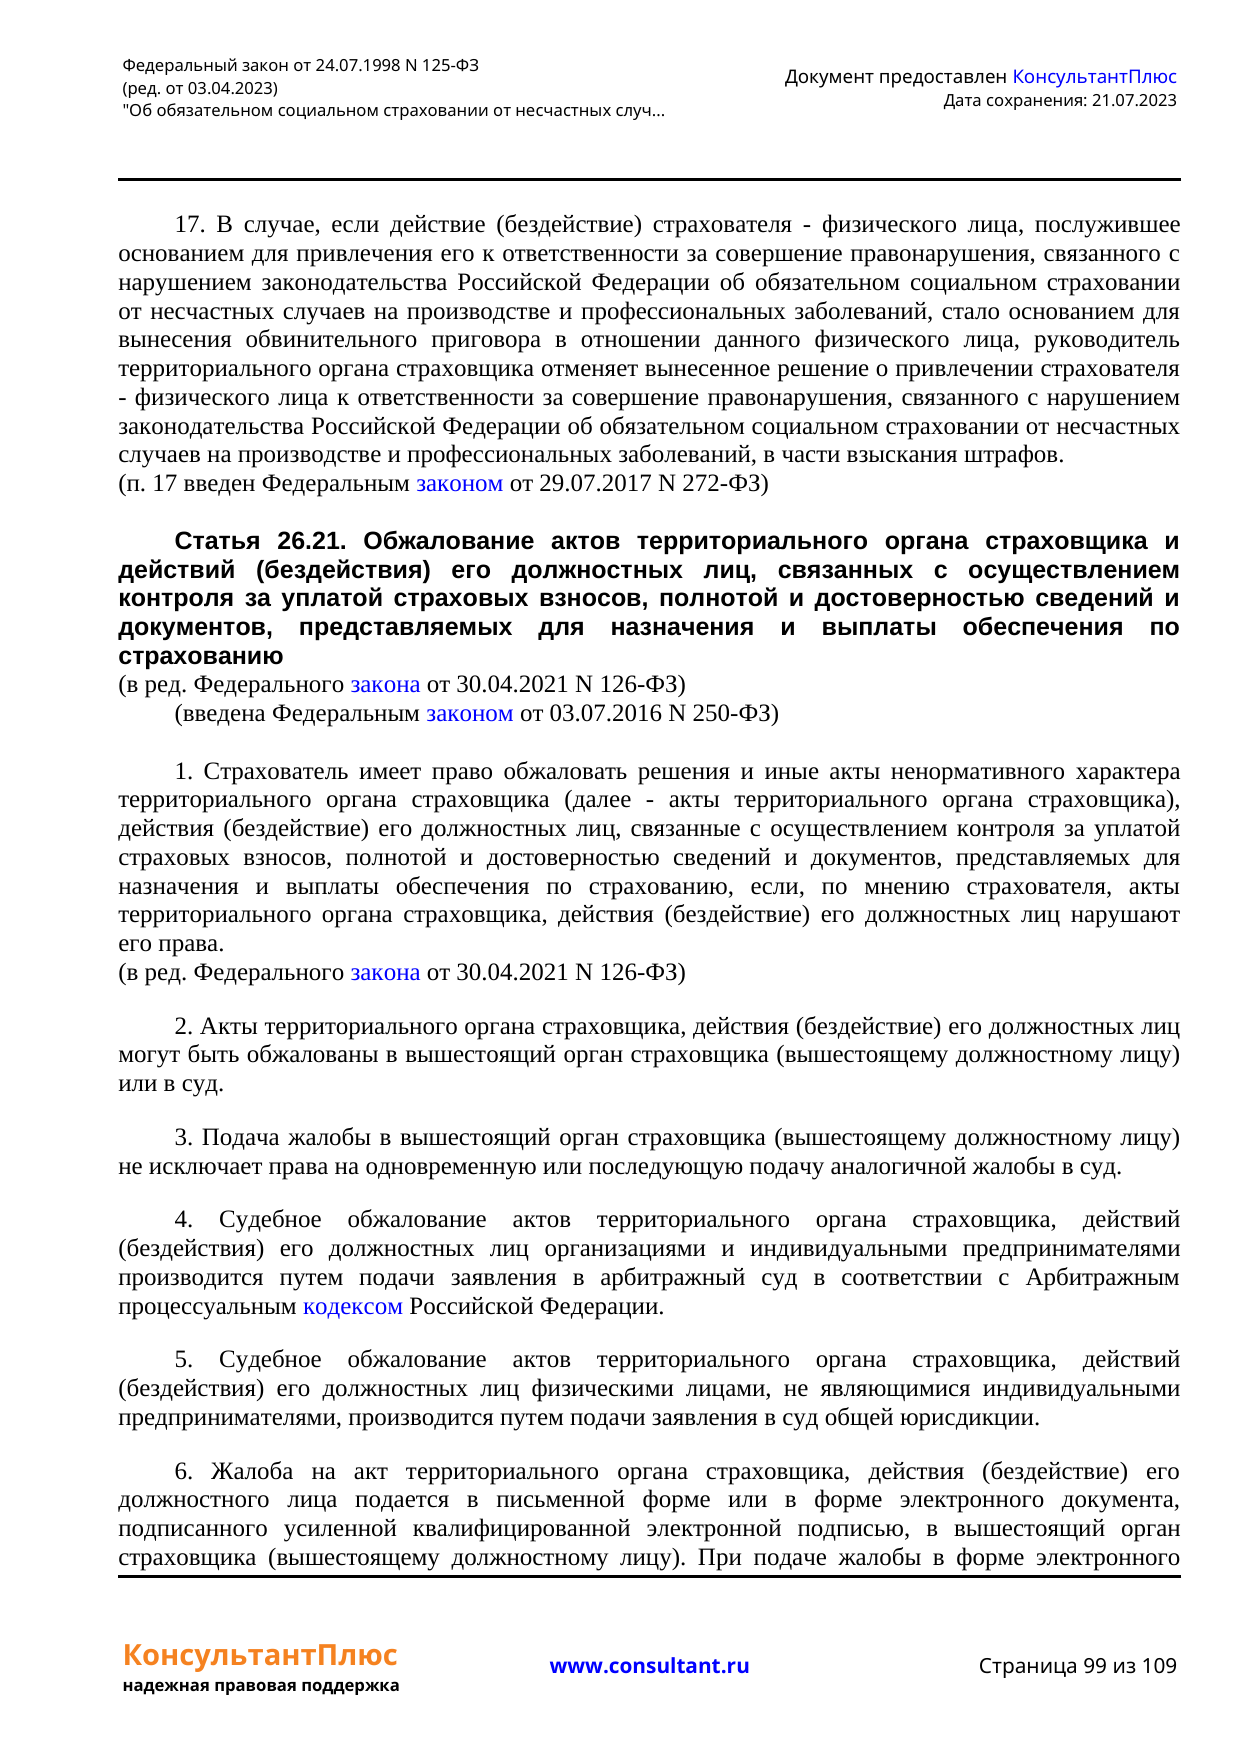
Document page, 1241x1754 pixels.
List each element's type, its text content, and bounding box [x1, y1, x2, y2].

text (п. 17 введен Федеральным законом от 29.07.2017 N 272-ФЗ) [118, 468, 1181, 497]
title Статья 26.21. Обжалование актов территориального органа страховщика и действий (бездействия) его должностных лиц, связанных с осуществлением контроля за уплатой страховых взносов, полнотой и достоверностью сведений и документов, представляемых для назначения и выплаты обеспечения по страхованию [118, 526, 1181, 669]
text (в ред. Федерального закона от 30.04.2021 N 126-ФЗ) [118, 669, 1181, 698]
text 17. В случае, если действие (бездействие) страхователя - физического лица, послужившее основанием для привлечения его к ответственности за совершение правонарушения, связанного с нарушением законодательства Российской Федерации об обязательном социальном страховании от несчастных случаев на производстве и профессиональных заболеваний, стало основанием для вынесения обвинительного приговора в отношении данного физического лица, руководитель территориального органа страховщика отменяет вынесенное решение о привлечении страхователя - физического лица к ответственности за совершение правонарушения, связанного с нарушением законодательства Российской Федерации об обязательном социальном страховании от несчастных случаев на производстве и профессиональных заболеваний, в части взыскания штрафов. [118, 209, 1181, 468]
text 2. Акты территориального органа страховщика, действия (бездействие) его должностных лиц могут быть обжалованы в вышестоящий орган страховщика (вышестоящему должностному лицу) или в суд. [118, 1011, 1181, 1097]
text 5. Судебное обжалование актов территориального органа страховщика, действий (бездействия) его должностных лиц физическими лицами, не являющимися индивидуальными предпринимателями, производится путем подачи заявления в суд общей юрисдикции. [118, 1344, 1181, 1431]
text 3. Подача жалобы в вышестоящий орган страховщика (вышестоящему должностному лицу) не исключает права на одновременную или последующую подачу аналогичной жалобы в суд. [118, 1122, 1181, 1179]
text 1. Страхователь имеет право обжаловать решения и иные акты ненормативного характера территориального органа страховщика (далее - акты территориального органа страховщика), действия (бездействие) его должностных лиц, связанные с осуществлением контроля за уплатой страховых взносов, полнотой и достоверностью сведений и документов, представляемых для назначения и выплаты обеспечения по страхованию, если, по мнению страхователя, акты территориального органа страховщика, действия (бездействие) его должностных лиц нарушают его права. [118, 756, 1181, 957]
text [118, 1456, 1181, 1571]
text (введена Федеральным законом от 03.07.2016 N 250-ФЗ) [118, 698, 1181, 727]
text (в ред. Федерального закона от 30.04.2021 N 126-ФЗ) [118, 957, 1181, 986]
text 4. Судебное обжалование актов территориального органа страховщика, действий (бездействия) его должностных лиц организациями и индивидуальными предпринимателями производится путем подачи заявления в арбитражный суд в соответствии с Арбитражным процессуальным кодексом Российской Федерации. [118, 1204, 1181, 1319]
